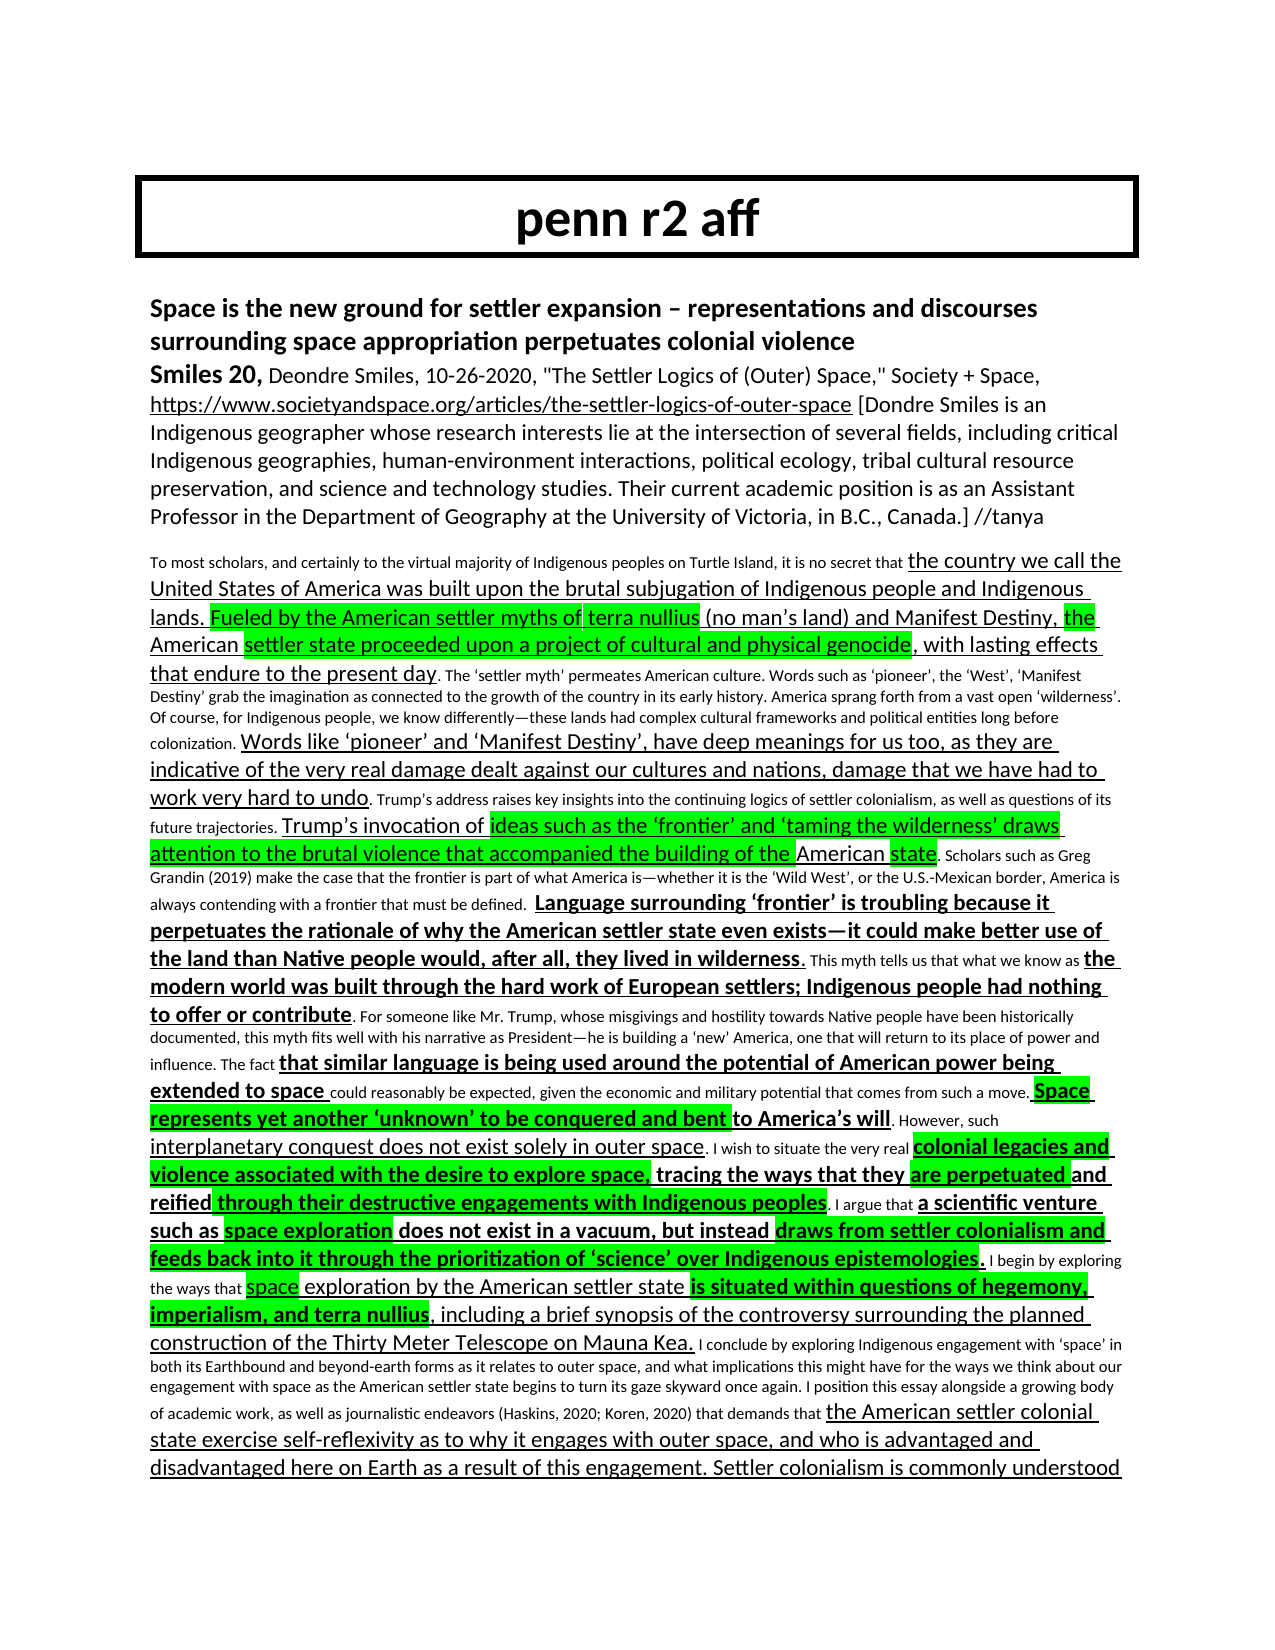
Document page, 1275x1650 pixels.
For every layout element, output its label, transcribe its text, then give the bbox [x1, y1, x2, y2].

text Space is the new ground for settler expansion – representations and discourses surrounding space appropriation perpetuates colonial violence [150, 291, 1125, 357]
text penn r2 aff [142, 181, 1133, 252]
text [150, 547, 1125, 1481]
text Smiles 20, Deondre Smiles, 10-26-2020, "The Settler Logics of (Outer) Space," Society + Space, https://www.societyandspace.org/articles/the-settler-logics-of-outer-space [Dondre Smiles is an Indigenous geographer whose research interests lie at the intersection of several fields, including critical Indigenous geographies, human-environment interactions, political ecology, tribal cultural resource preservation, and science and technology studies. Their current academic position is as an Assistant Professor in the Department of Geography at the University of Victoria, in B.C., Canada.] //tanya [150, 357, 1125, 530]
